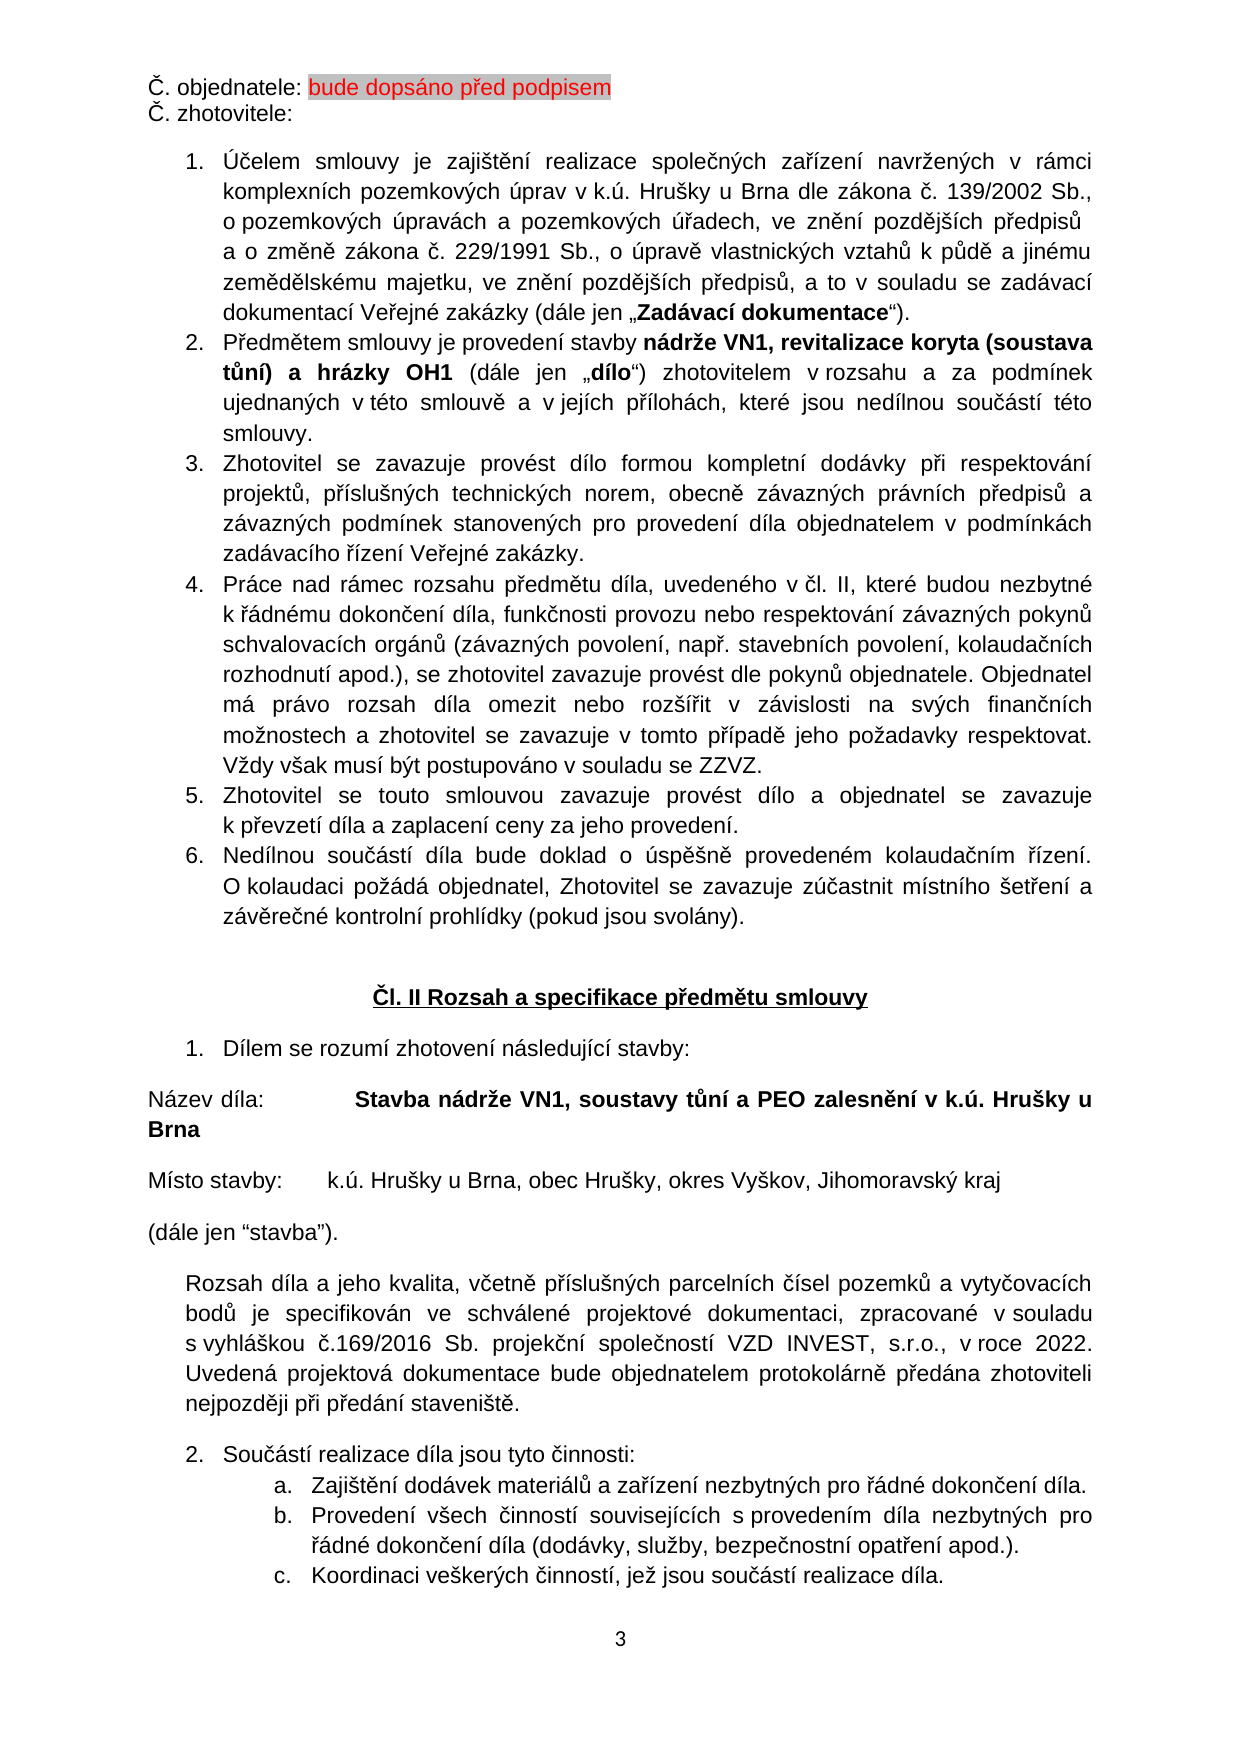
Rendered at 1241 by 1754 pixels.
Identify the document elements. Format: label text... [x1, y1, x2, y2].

list Účelem smlouvy je zajištění realizace společných zařízení navržených v rámci komplexních pozemkových úprav v k.ú. Hrušky u Brna dle zákona č. 139/2002 Sb., o pozemkových úpravách a pozemkových úřadech, ve znění pozdějších předpisů a o změně zákona č. 229/1991 Sb., o úpravě vlastnických vztahů k půdě a jinému zemědělskému majetku, ve znění pozdějších předpisů, a to v souladu se zadávací dokumentací Veřejné zakázky (dále jen „Zadávací dokumentace“). [185, 148, 1093, 325]
list Zhotovitel se zavazuje provést dílo formou kompletní dodávky při respektování projektů, příslušných technických norem, obecně závazných právních předpisů a závazných podmínek stanovených pro provedení díla objednatelem v podmínkách zadávacího řízení Veřejné zakázky. [185, 450, 1093, 567]
list Součástí realizace díla jsou tyto činnosti: [185, 1441, 1093, 1468]
list Zhotovitel se touto smlouvou zavazuje provést dílo a objednatel se zavazuje k převzetí díla a zaplacení ceny za jeho provedení. [185, 782, 1093, 838]
list Nedílnou součástí díla bude doklad o úspěšně provedeném kolaudačním řízení. O kolaudaci požádá objednatel, Zhotovitel se zavazuje zúčastnit místního šetření a závěrečné kontrolní prohlídky (pokud jsou svolány). [185, 842, 1093, 929]
text Čl. II Rozsah a specifikace předmětu smlouvy [148, 984, 1093, 1010]
list Zajištění dodávek materiálů a zařízení nezbytných pro řádné dokončení díla. [274, 1472, 1093, 1498]
text Místo stavby: k.ú. Hrušky u Brna, obec Hrušky, okres Vyškov, Jihomoravský kraj [148, 1167, 1093, 1194]
text Rozsah díla a jeho kvalita, včetně příslušných parcelních čísel pozemků a vytyčovacích bodů je specifikován ve schválené projektové dokumentaci, zpracované v souladu s vyhláškou č.169/2016 Sb. projekční společností VZD INVEST, s.r.o., v roce 2022. Uvedená projektová dokumentace bude objednatelem protokolárně předána zhotoviteli nejpozději při předání staveniště. [185, 1269, 1093, 1417]
list Práce nad rámec rozsahu předmětu díla, uvedeného v čl. II, které budou nezbytné k řádnému dokončení díla, funkčnosti provozu nebo respektování závazných pokynů schvalovacích orgánů (závazných povolení, např. stavebních povolení, kolaudačních rozhodnutí apod.), se zhotovitel zavazuje provést dle pokynů objednatele. Objednatel má právo rozsah díla omezit nebo rozšířit v závislosti na svých finančních možnostech a zhotovitel se zavazuje v tomto případě jeho požadavky respektovat. Vždy však musí být postupováno v souladu se ZZVZ. [185, 571, 1093, 778]
list Provedení všech činností souvisejících s provedením díla nezbytných pro řádné dokončení díla (dodávky, služby, bezpečnostní opatření apod.). [274, 1502, 1093, 1558]
list Dílem se rozumí zhotovení následující stavby: [185, 1035, 1093, 1061]
list Koordinaci veškerých činností, jež jsou součástí realizace díla. [274, 1562, 1093, 1588]
text (dále jen “stavba”). [148, 1218, 1093, 1245]
list Předmětem smlouvy je provedení stavby nádrže VN1, revitalizace koryta (soustava tůní) a hrázky OH1 (dále jen „dílo“) zhotovitelem v rozsahu a za podmínek ujednaných v této smlouvě a v jejích přílohách, které jsou nedílnou součástí této smlouvy. [185, 329, 1093, 446]
text Název díla: Stavba nádrže VN1, soustavy tůní a PEO zalesnění v k.ú. Hrušky u Brna [148, 1086, 1093, 1143]
